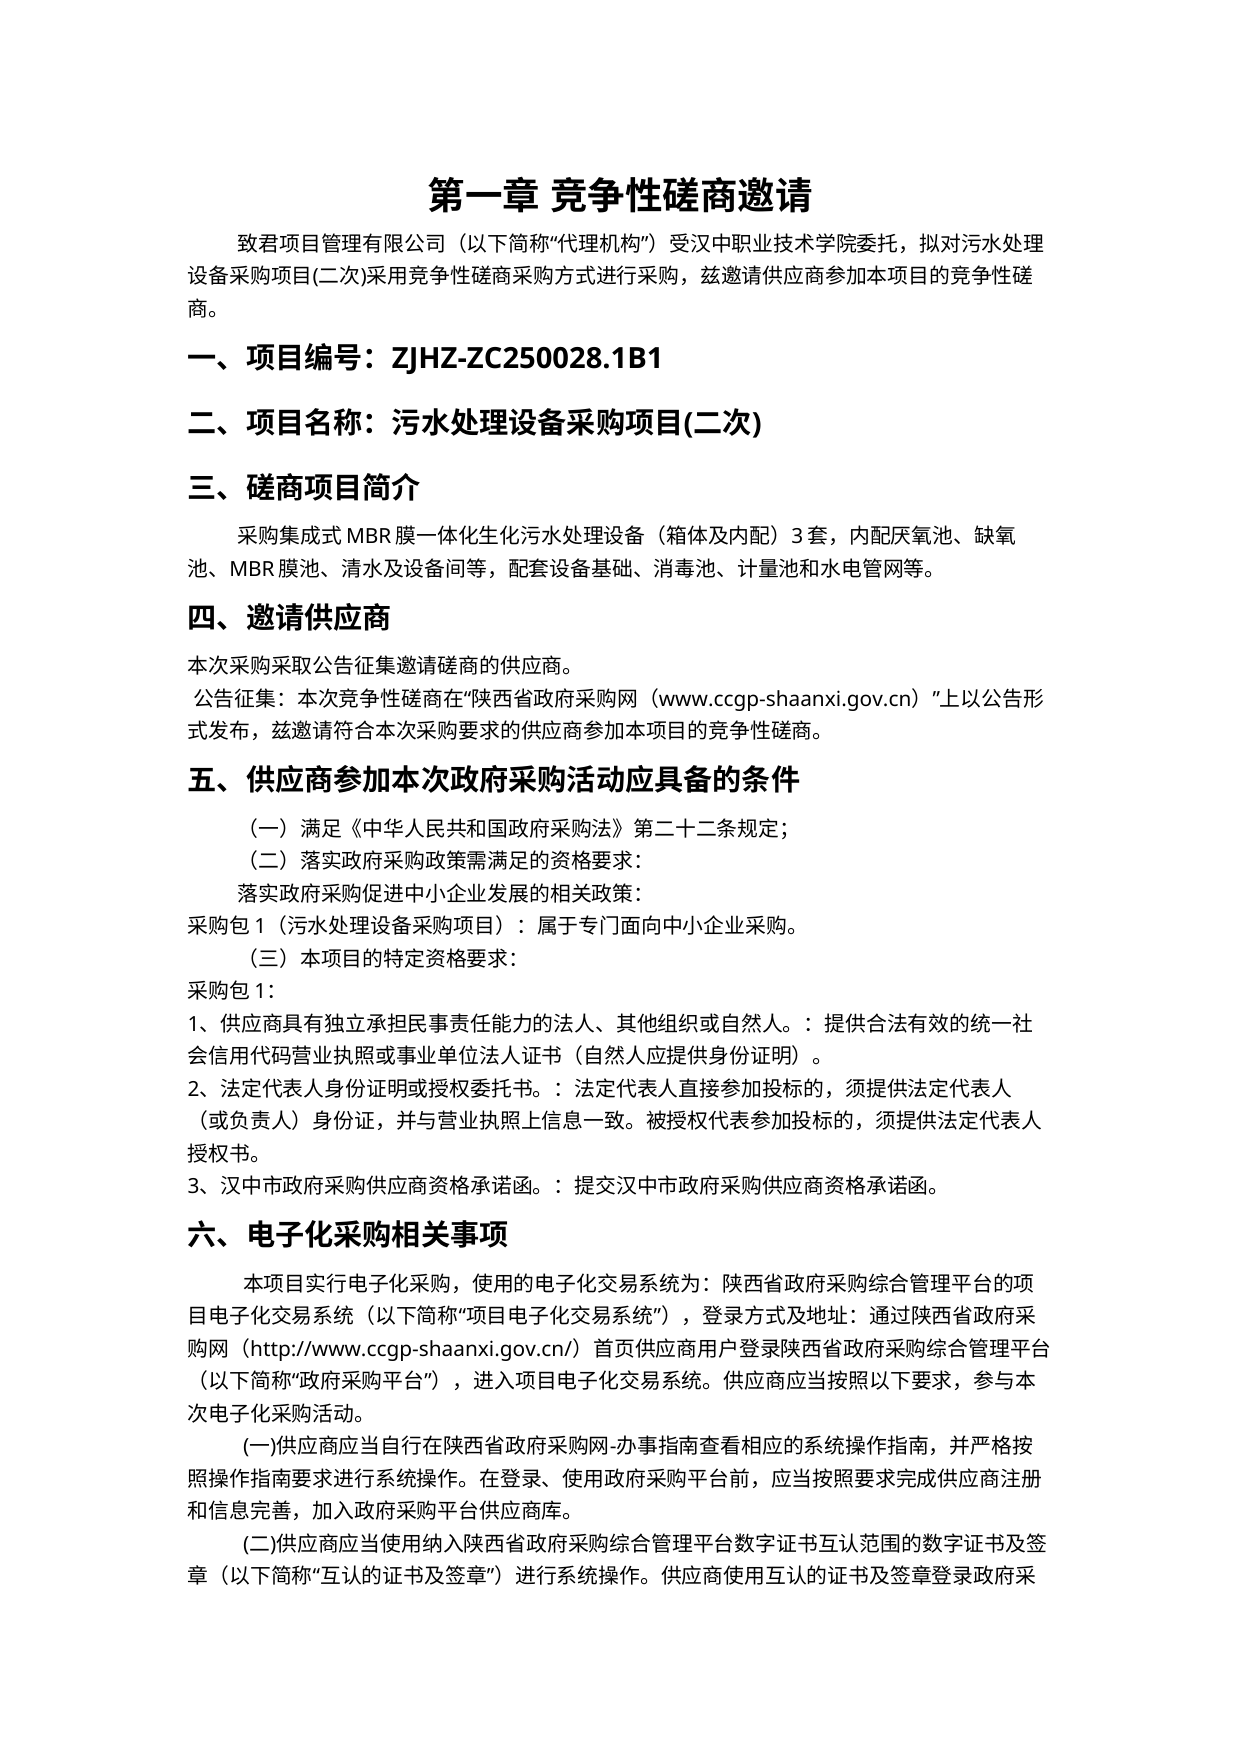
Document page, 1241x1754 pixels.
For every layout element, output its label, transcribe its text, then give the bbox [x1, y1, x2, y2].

text 四、邀请供应商 [187, 584, 1053, 649]
text 公告征集：本次竞争性磋商在“陕西省政府采购网（www.ccgp-shaanxi.gov.cn）”上以公告形式发布，兹邀请符合本次采购要求的供应商参加本项目的竞争性磋商。 [187, 682, 1053, 747]
text （三）本项目的特定资格要求： [187, 942, 1053, 974]
text 五、供应商参加本次政府采购活动应具备的条件 [187, 747, 1053, 812]
text 采购包1： [187, 974, 1053, 1007]
text 六、电子化采购相关事项 [187, 1202, 1053, 1267]
text 采购集成式MBR膜一体化生化污水处理设备（箱体及内配）3套，内配厌氧池、缺氧池、MBR膜池、清水及设备间等，配套设备基础、消毒池、计量池和水电管网等。 [187, 519, 1053, 584]
text 3、汉中市政府采购供应商资格承诺函。：提交汉中市政府采购供应商资格承诺函。 [187, 1169, 1053, 1202]
text 一、项目编号：ZJHZ-ZC250028.1B1 [187, 324, 1053, 389]
text 采购包1（污水处理设备采购项目）：属于专门面向中小企业采购。 [187, 909, 1053, 942]
text （二）落实政府采购政策需满足的资格要求： [187, 844, 1053, 877]
text 致君项目管理有限公司（以下简称“代理机构”）受汉中职业技术学院委托，拟对污水处理设备采购项目(二次)采用竞争性磋商采购方式进行采购，兹邀请供应商参加本项目的竞争性磋商。 [187, 227, 1053, 324]
text 三、磋商项目简介 [187, 454, 1053, 519]
text 本项目实行电子化采购，使用的电子化交易系统为：陕西省政府采购综合管理平台的项目电子化交易系统（以下简称“项目电子化交易系统”），登录方式及地址：通过陕西省政府采购网（http://www.ccgp-shaanxi.gov.cn/）首页供应商用户登录陕西省政府采购综合管理平台（以下简称“政府采购平台”），进入项目电子化交易系统。供应商应当按照以下要求，参与本次电子化采购活动。 [187, 1267, 1053, 1429]
text （一）满足《中华人民共和国政府采购法》第二十二条规定； [187, 812, 1053, 844]
text 落实政府采购促进中小企业发展的相关政策： [187, 877, 1053, 909]
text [187, 1527, 1053, 1592]
text 第一章 竞争性磋商邀请 [187, 162, 1053, 227]
text 本次采购采取公告征集邀请磋商的供应商。 [187, 649, 1053, 682]
text 1、供应商具有独立承担民事责任能力的法人、其他组织或自然人。：提供合法有效的统一社会信用代码营业执照或事业单位法人证书（自然人应提供身份证明）。 [187, 1007, 1053, 1072]
text 二、项目名称：污水处理设备采购项目(二次) [187, 389, 1053, 454]
text 2、法定代表人身份证明或授权委托书。：法定代表人直接参加投标的，须提供法定代表人（或负责人）身份证，并与营业执照上信息一致。被授权代表参加投标的，须提供法定代表人授权书。 [187, 1072, 1053, 1169]
text (一)供应商应当自行在陕西省政府采购网-办事指南查看相应的系统操作指南，并严格按照操作指南要求进行系统操作。在登录、使用政府采购平台前，应当按照要求完成供应商注册和信息完善，加入政府采购平台供应商库。 [187, 1429, 1053, 1527]
